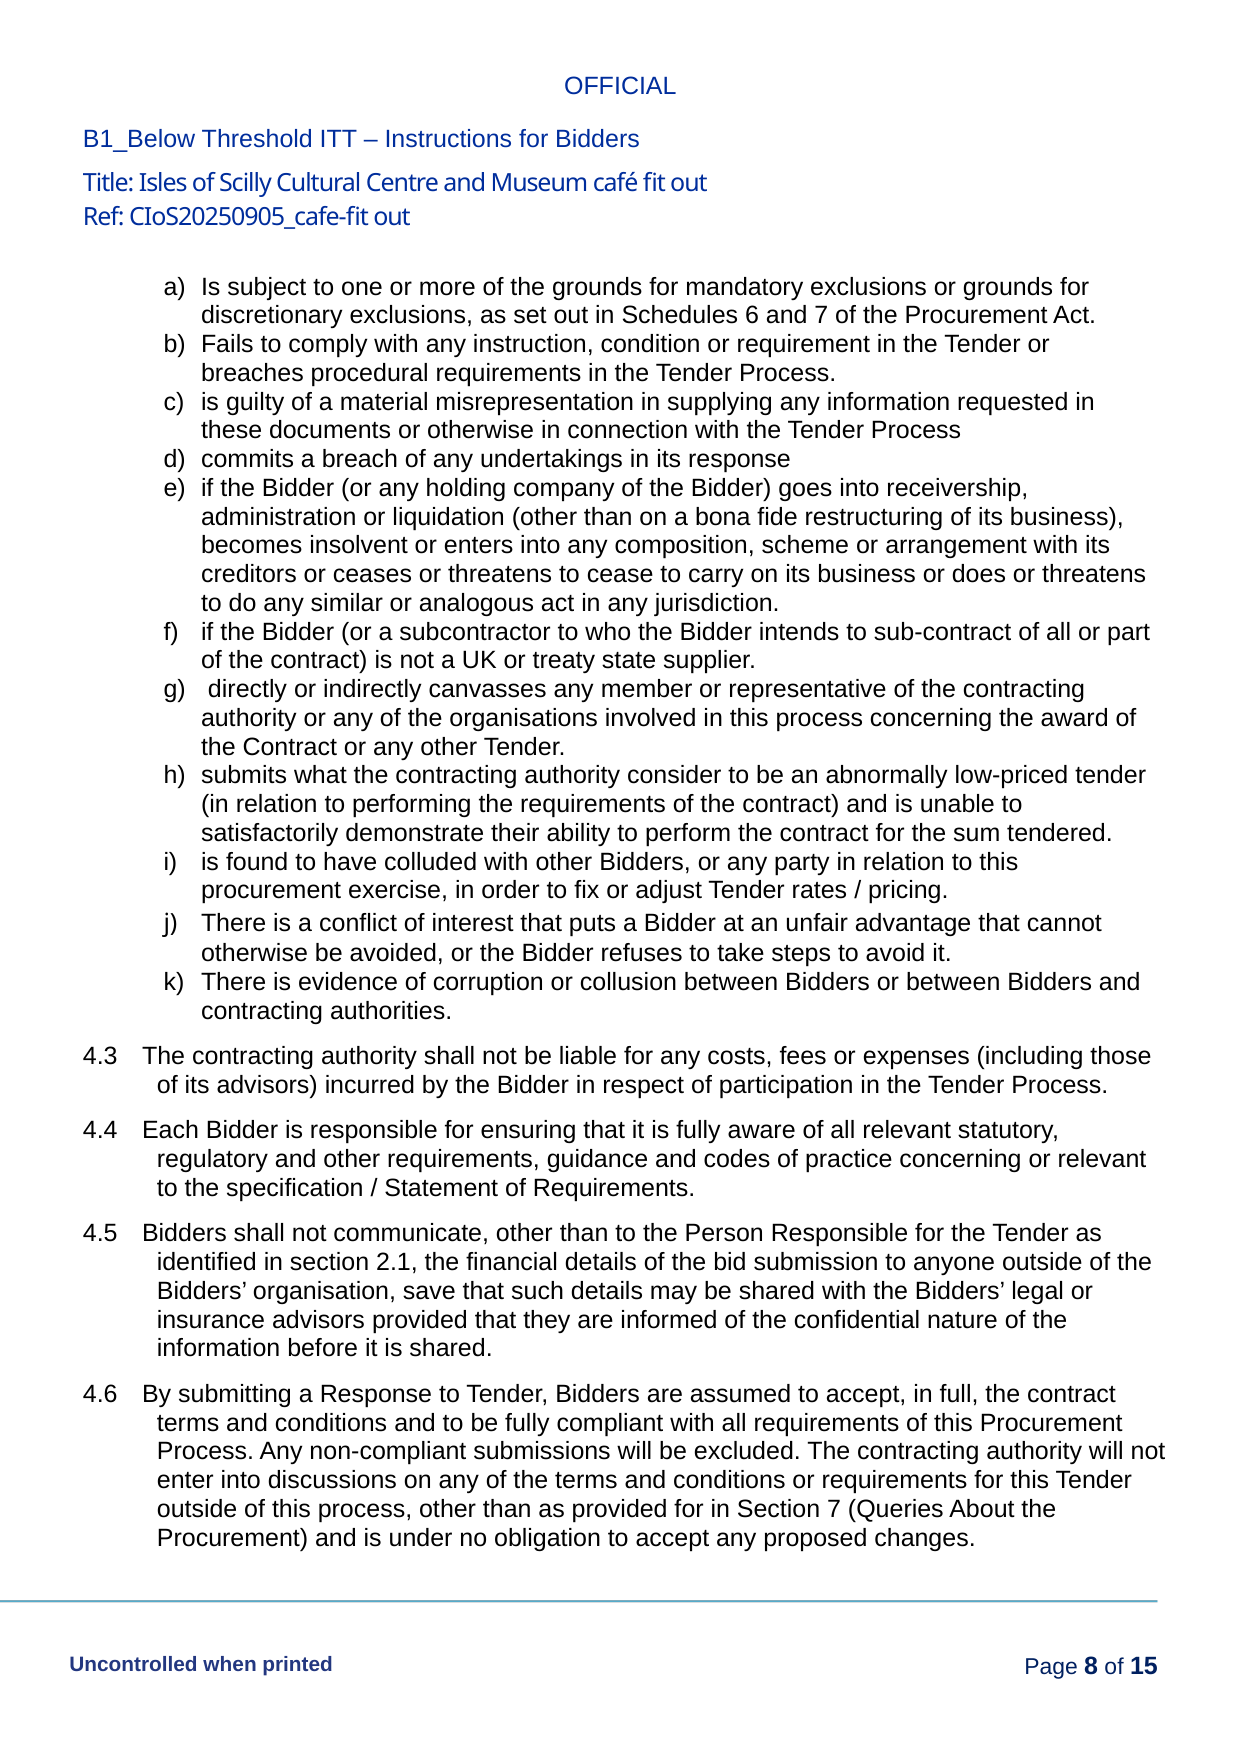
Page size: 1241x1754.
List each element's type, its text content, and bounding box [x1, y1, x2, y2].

subtitle Bidders shall not communicate, other than to the Person Responsible for the Tender as identified in section 2.1, the financial details of the bid submission to anyone outside of the Bidders’ organisation, save that such details may be shared with the Bidders’ legal or insurance advisors provided that they are informed of the confidential nature of the information before it is shared. [83, 1218, 1175, 1362]
list Is subject to one or more of the grounds for mandatory exclusions or grounds for discretionary exclusions, as set out in Schedules 6 and 7 of the Procurement Act. [163, 272, 1157, 329]
subtitle The contracting authority shall not be liable for any costs, fees or expenses (including those of its advisors) incurred by the Bidder in respect of participation in the Tender Process. [83, 1041, 1175, 1099]
list There is a conflict of interest that puts a Bidder at an unfair advantage that cannot otherwise be avoided, or the Bidder refuses to take steps to avoid it. [163, 904, 1157, 967]
list commits a breach of any undertakings in its response [163, 444, 1157, 473]
list is guilty of a material misrepresentation in supplying any information requested in these documents or otherwise in connection with the Tender Process [163, 387, 1157, 444]
picture [0, 1576, 1215, 1629]
list There is evidence of corruption or collusion between Bidders or between Bidders and contracting authorities. [163, 967, 1157, 1024]
list if the Bidder (or a subcontractor to who the Bidder intends to sub-contract of all or part of the contract) is not a UK or treaty state supplier. [163, 617, 1157, 674]
list is found to have colluded with other Bidders, or any party in relation to this procurement exercise, in order to fix or adjust Tender rates / pricing. [163, 847, 1157, 904]
subtitle Each Bidder is responsible for ensuring that it is fully aware of all relevant statutory, regulatory and other requirements, guidance and codes of practice concerning or relevant to the specification / Statement of Requirements. [83, 1115, 1175, 1202]
subtitle By submitting a Response to Tender, Bidders are assumed to accept, in full, the contract terms and conditions and to be fully compliant with all requirements of this Procurement Process. Any non-compliant submissions will be excluded. The contracting authority will not enter into discussions on any of the terms and conditions or requirements for this Tender outside of this process, other than as provided for in Section 7 (Queries About the Procurement) and is under no obligation to accept any proposed changes. [83, 1379, 1175, 1551]
list if the Bidder (or any holding company of the Bidder) goes into receivership, administration or liquidation (other than on a bona fide restructuring of its business), becomes insolvent or enters into any composition, scheme or arrangement with its creditors or ceases or threatens to cease to carry on its business or does or threatens to do any similar or analogous act in any jurisdiction. [163, 473, 1157, 617]
list submits what the contracting authority consider to be an abnormally low-priced tender (in relation to performing the requirements of the contract) and is unable to satisfactorily demonstrate their ability to perform the contract for the sum tendered. [163, 761, 1157, 847]
list Fails to comply with any instruction, condition or requirement in the Tender or breaches procedural requirements in the Tender Process. [163, 329, 1157, 387]
list directly or indirectly canvasses any member or representative of the contracting authority or any of the organisations involved in this process concerning the award of the Contract or any other Tender. [163, 674, 1157, 761]
